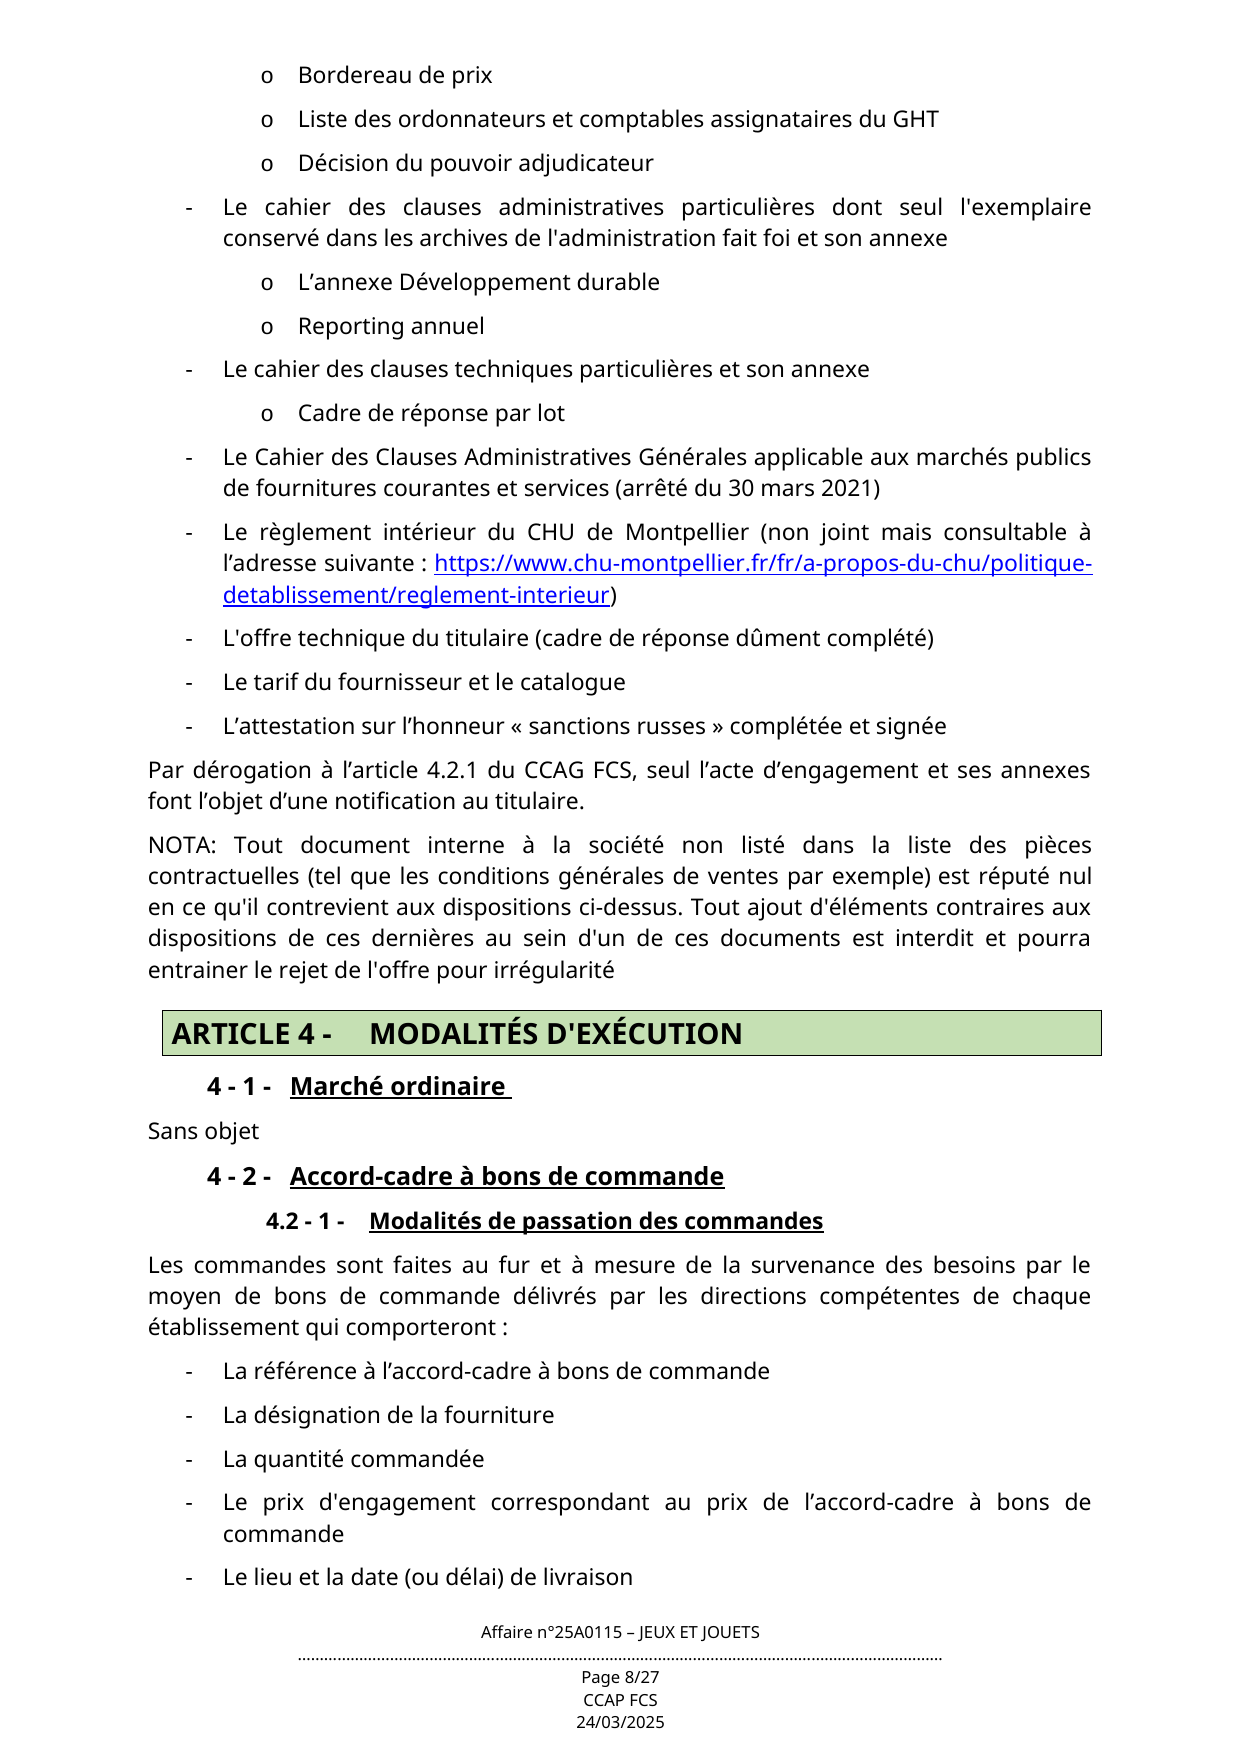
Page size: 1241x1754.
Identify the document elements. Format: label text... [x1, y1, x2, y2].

list La désignation de la fourniture [185, 1399, 1093, 1430]
list Le lieu et la date (ou délai) de livraison [185, 1561, 1093, 1593]
list Le règlement intérieur du CHU de Montpellier (non joint mais consultable à l’adresse suivante : https://www.chu-montpellier.fr/fr/a-propos-du-chu/politique-detablissement/reglement-interieur) [185, 516, 1093, 610]
subtitle Accord-cadre à bons de commande [207, 1158, 1093, 1193]
list Le cahier des clauses administratives particulières dont seul l'exemplaire conservé dans les archives de l'administration fait foi et son annexe [185, 191, 1093, 253]
list Cadre de réponse par lot [260, 397, 1093, 428]
list Liste des ordonnateurs et comptables assignataires du GHT [260, 103, 1093, 134]
list Décision du pouvoir adjudicateur [260, 147, 1093, 178]
list L’annexe Développement durable [260, 266, 1093, 297]
list Le tarif du fournisseur et le catalogue [185, 666, 1093, 697]
text NOTA: Tout document interne à la société non listé dans la liste des pièces contractuelles (tel que les conditions générales de ventes par exemple) est réputé nul en ce qu'il contrevient aux dispositions ci-dessus. Tout ajout d'éléments contraires aux dispositions de ces dernières au sein d'un de ces documents est interdit et pourra entrainer le rejet de l'offre pour irrégularité [148, 828, 1093, 985]
subtitle Marché ordinaire [207, 1068, 1093, 1102]
list Le Cahier des Clauses Administratives Générales applicable aux marchés publics de fournitures courantes et services (arrêté du 30 mars 2021) [185, 441, 1093, 503]
list La référence à l’accord-cadre à bons de commande [185, 1355, 1093, 1386]
list Le cahier des clauses techniques particulières et son annexe [185, 353, 1093, 385]
list La quantité commandée [185, 1443, 1093, 1474]
text Sans objet [148, 1115, 1093, 1146]
subtitle Modalités de passation des commandes [266, 1205, 1093, 1236]
list Reporting annuel [260, 309, 1093, 341]
list L’attestation sur l’honneur « sanctions russes » complétée et signée [185, 710, 1093, 741]
text Les commandes sont faites au fur et à mesure de la survenance des besoins par le moyen de bons de commande délivrés par les directions compétentes de chaque établissement qui comporteront : [148, 1249, 1093, 1343]
list Bordereau de prix [260, 59, 1093, 91]
title Modalités d'exécution [163, 1011, 1101, 1055]
text Par dérogation à l’article 4.2.1 du CCAG FCS, seul l’acte d’engagement et ses annexes font l’objet d’une notification au titulaire. [148, 753, 1093, 816]
list L'offre technique du titulaire (cadre de réponse dûment complété) [185, 622, 1093, 653]
list Le prix d'engagement correspondant au prix de l’accord-cadre à bons de commande [185, 1486, 1093, 1549]
